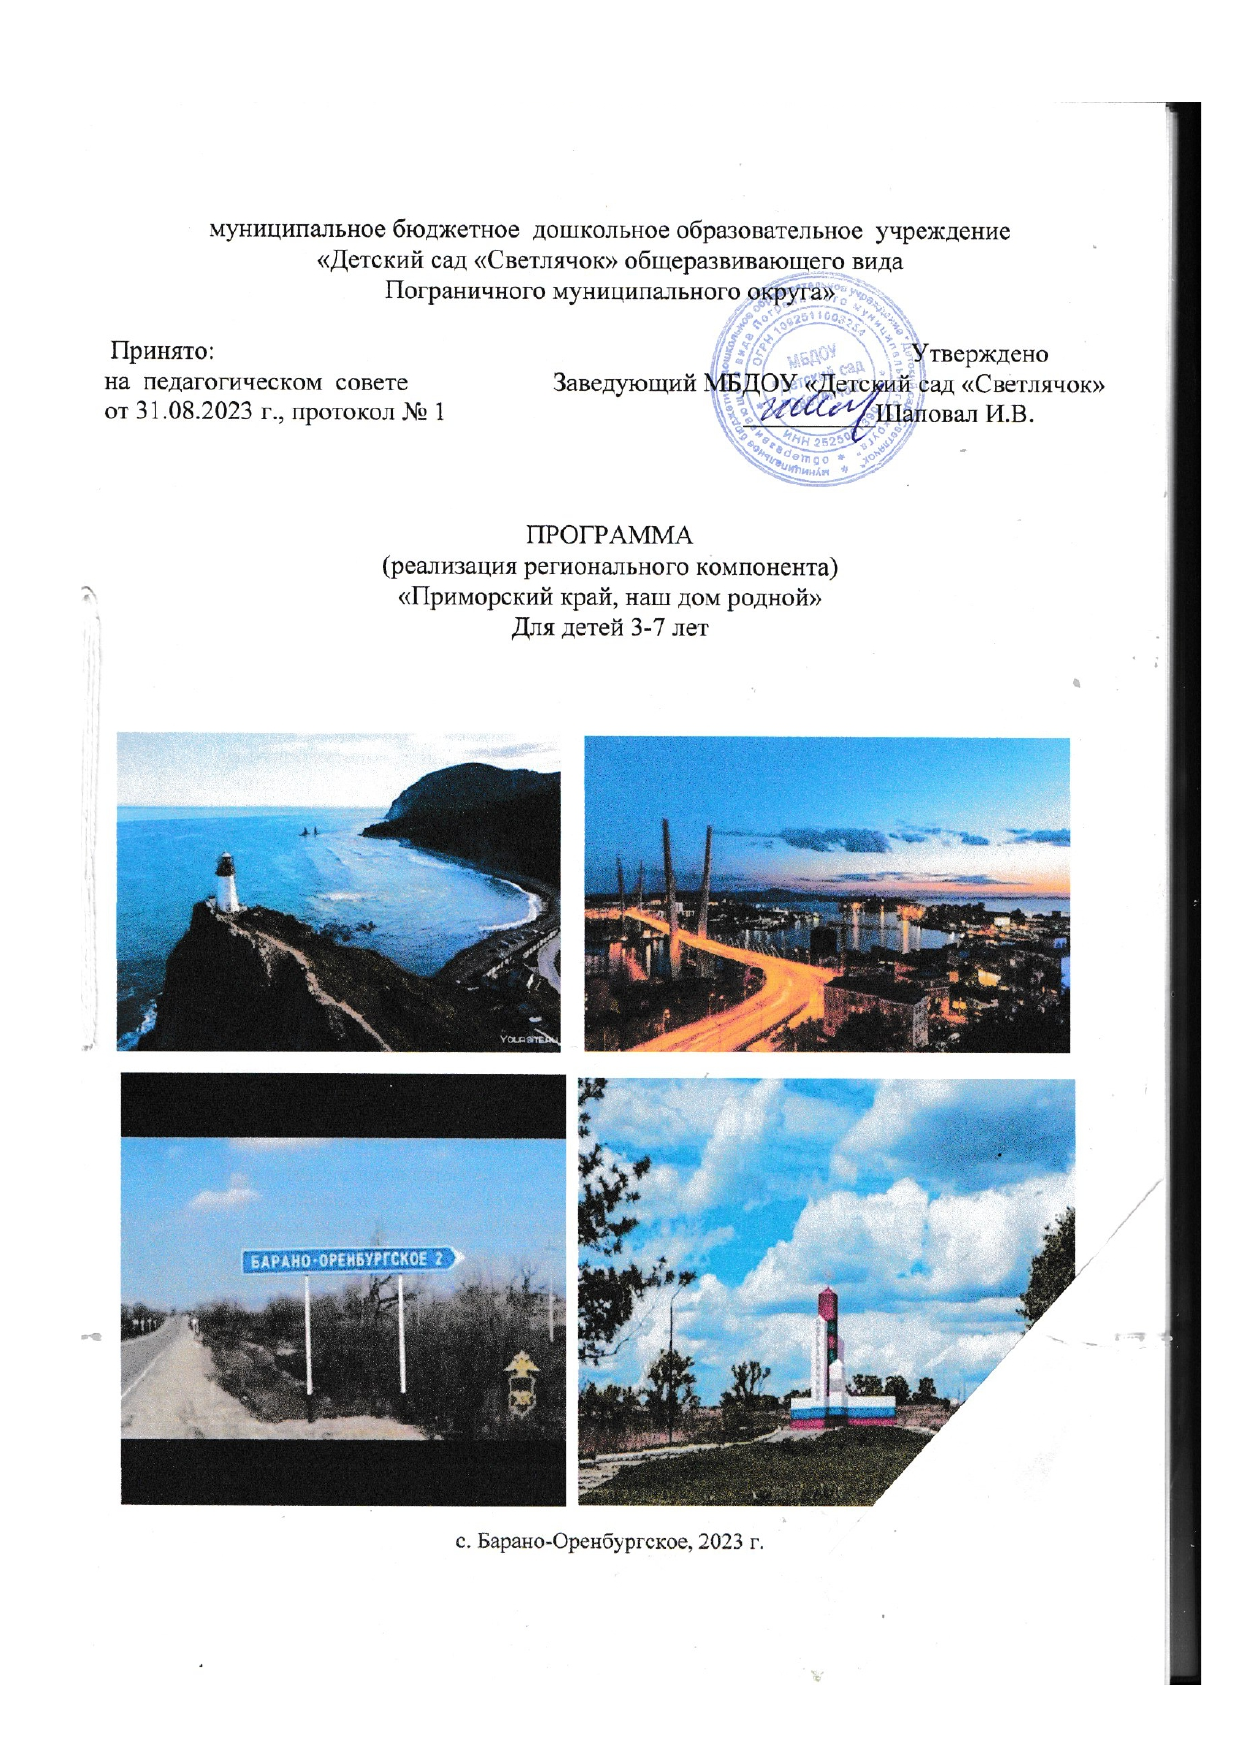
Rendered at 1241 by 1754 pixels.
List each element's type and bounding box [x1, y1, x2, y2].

picture [81, 102, 1202, 1685]
